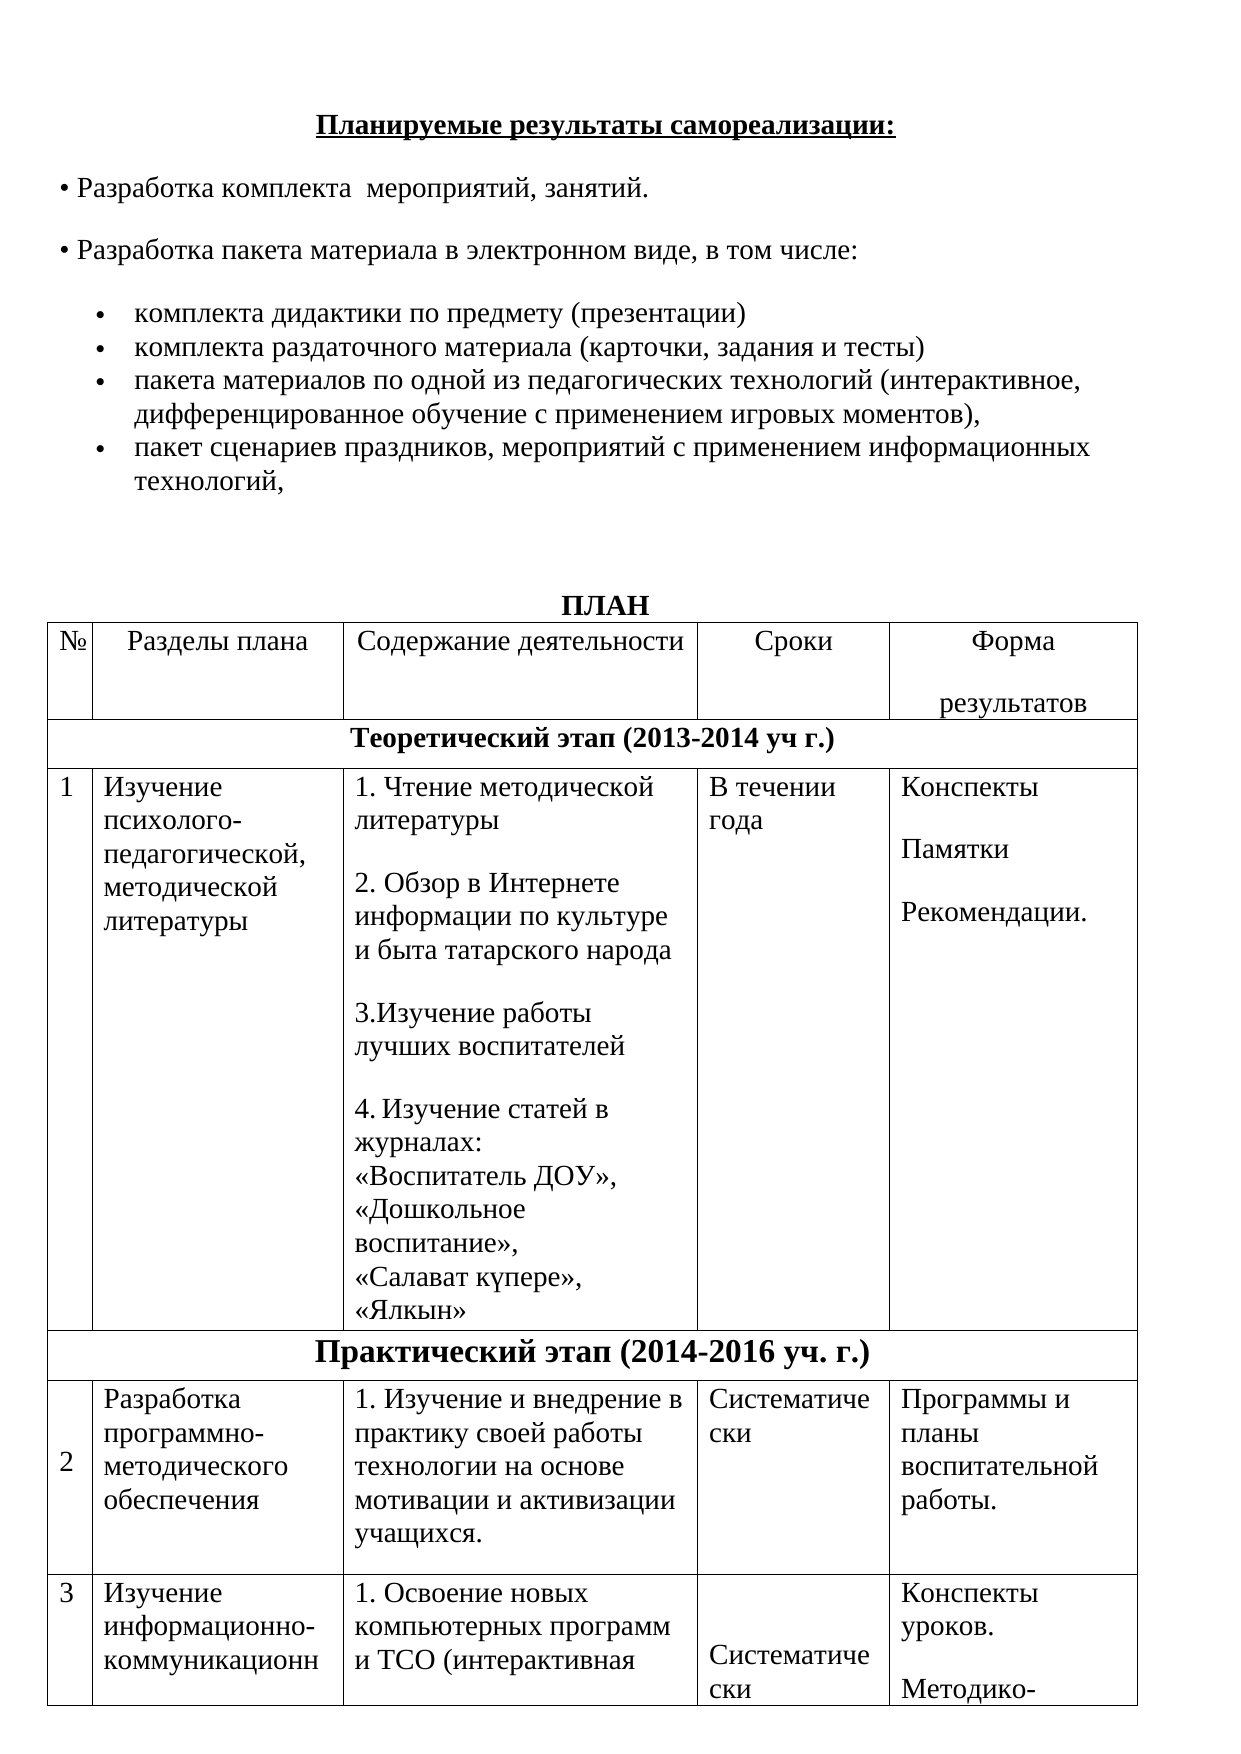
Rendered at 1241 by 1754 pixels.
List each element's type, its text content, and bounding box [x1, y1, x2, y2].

table_cell Программы и планы воспитательной работы. [890, 1381, 1137, 1574]
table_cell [890, 1575, 1137, 1704]
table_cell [93, 1575, 343, 1704]
table_cell 3 [48, 1575, 92, 1704]
table_cell Изучение психолого-педагогической, методической литературы [93, 769, 343, 1330]
table_header Разделы плана [93, 623, 343, 719]
table_header Форма результатов [890, 623, 1137, 719]
table_header Содержание деятельности [344, 623, 697, 719]
table_cell 1. Изучение и внедрение в практику своей работы технологии на основе мотивации и активизации учащихся. [344, 1381, 697, 1574]
list пакет сценариев праздников, мероприятий с применением информационных технологий, [97, 429, 1152, 496]
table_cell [344, 1575, 697, 1704]
table_cell В течении года [698, 769, 889, 1330]
list пакета материалов по одной из педагогических технологий (интерактивное, дифференцированное обучение с применением игровых моментов), [97, 362, 1152, 429]
table_cell Практический этап (2014-2016 уч. г.) [48, 1331, 1137, 1380]
text • Разработка пакета материала в электронном виде, в том числе: [59, 232, 1152, 266]
text Планируемые результаты самореализации: [59, 107, 1152, 141]
table_cell Систематически [698, 1381, 889, 1574]
table_cell 2 [48, 1381, 92, 1574]
text ПЛАН [59, 588, 1152, 622]
table_cell Конспекты Памятки Рекомендации. [890, 769, 1137, 1330]
table_cell 1. Чтение методической литературы 2. Обзор в Интернете информации по культуре и быта татарского народа 3.Изучение работы лучших воспитателей 4. Изучение статей в журналах: «Воспитатель ДОУ», «Дошкольное воспитание», «Салават күпере», «Ялкын» [344, 769, 697, 1330]
table_header № [48, 623, 92, 719]
table_cell Систематически [698, 1575, 889, 1704]
list комплекта дидактики по предмету (презентации) [97, 295, 1152, 329]
table_cell 1 [48, 769, 92, 1330]
table_header Сроки [698, 623, 889, 719]
table_cell Теоретический этап (2013-2014 уч г.) [48, 720, 1137, 768]
list комплекта раздаточного материала (карточки, задания и тесты) [97, 329, 1152, 362]
table_cell Разработка программно-методического обеспечения [93, 1381, 343, 1574]
text • Разработка комплекта мероприятий, занятий. [59, 170, 1152, 203]
